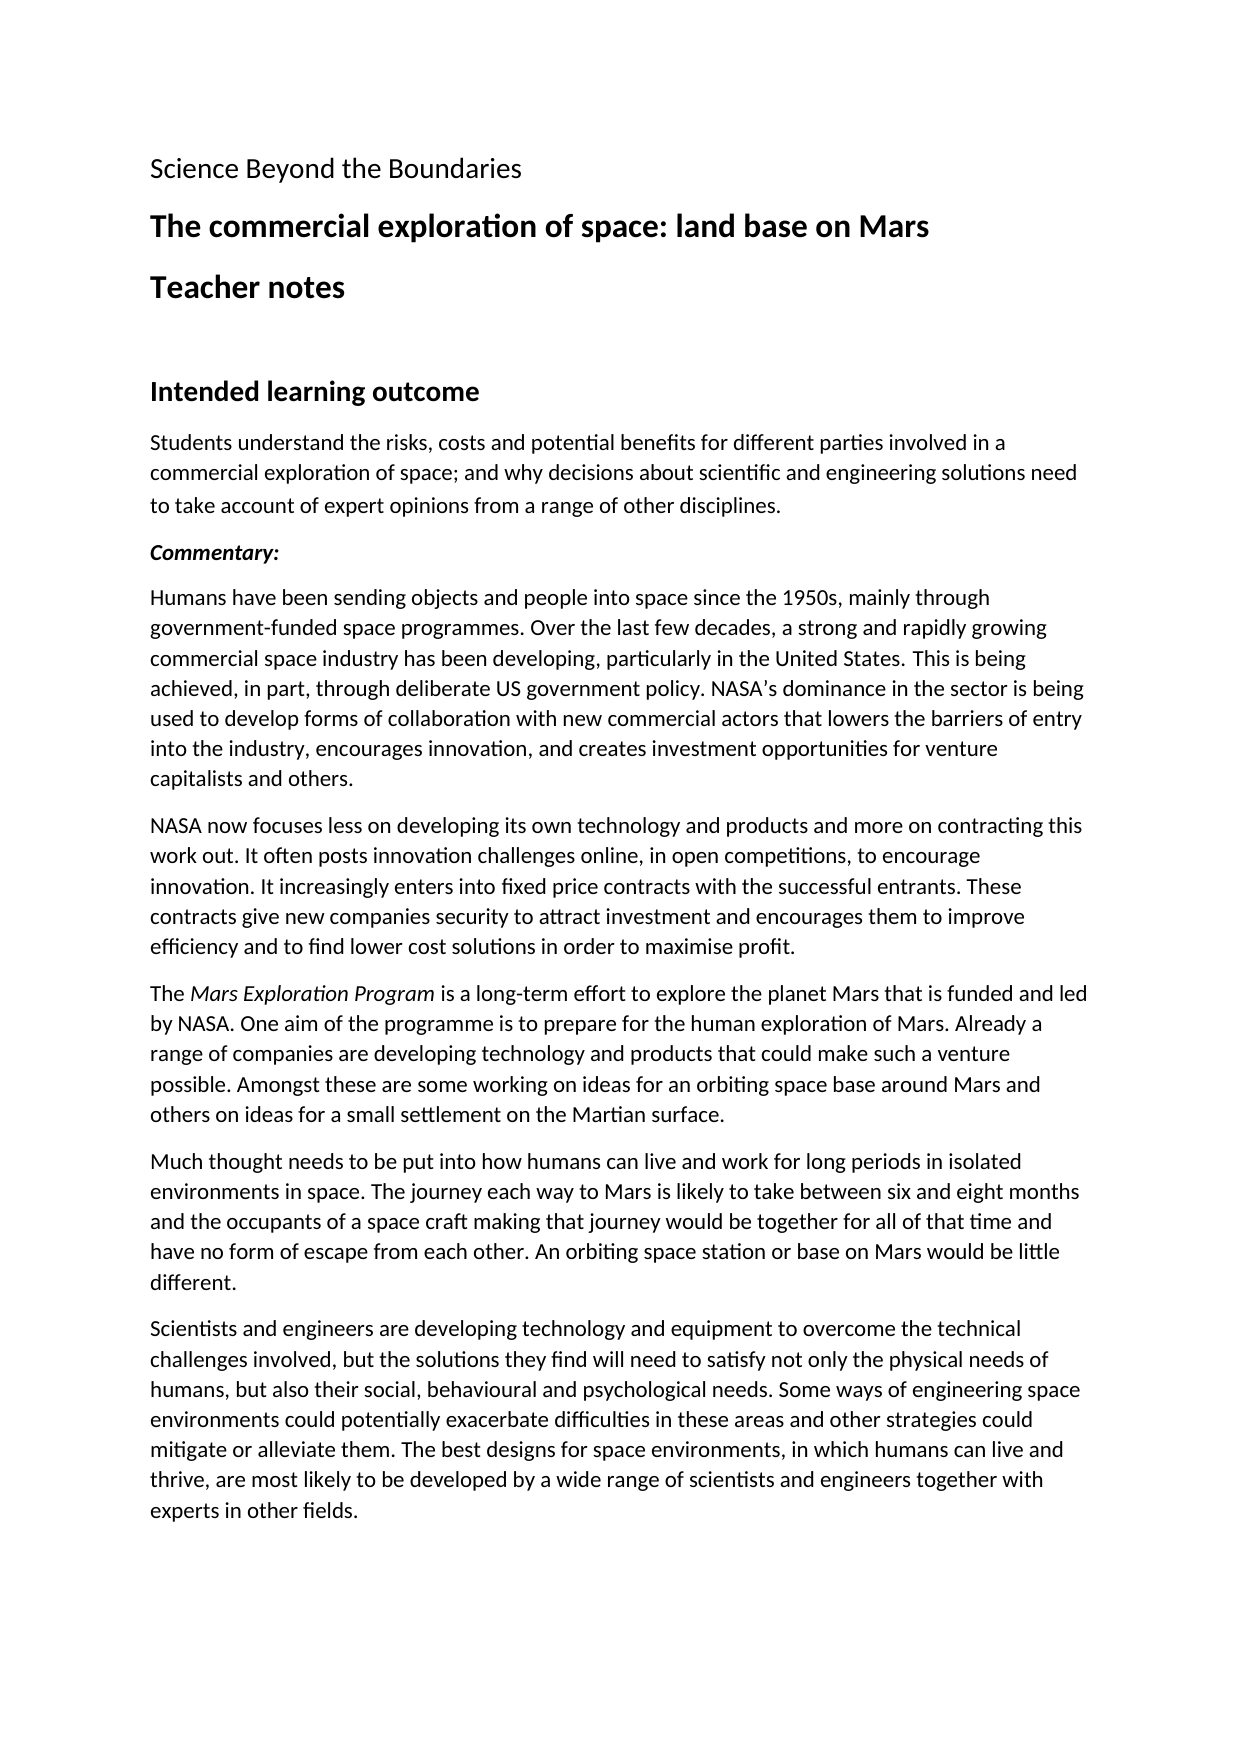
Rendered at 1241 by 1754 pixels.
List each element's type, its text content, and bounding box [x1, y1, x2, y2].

text The commercial exploration of space: land base on Mars [150, 205, 1090, 246]
text The Mars Exploration Program is a long-term effort to explore the planet Mars that is funded and led by NASA. One aim of the programme is to prepare for the human exploration of Mars. Already a range of companies are developing technology and products that could make such a venture possible. Amongst these are some working on ideas for an orbiting space base around Mars and others on ideas for a small settlement on the Martian surface. [150, 979, 1090, 1128]
text Commentary: [150, 538, 1090, 567]
text NASA now focuses less on developing its own technology and products and more on contracting this work out. It often posts innovation challenges online, in open competitions, to encourage innovation. It increasingly enters into fixed price contracts with the successful entrants. These contracts give new companies security to attract investment and encourages them to improve efficiency and to find lower cost solutions in order to maximise profit. [150, 811, 1090, 960]
text Teacher notes [150, 266, 1090, 306]
text Intended learning outcome [150, 373, 1090, 409]
text Humans have been sending objects and people into space since the 1950s, mainly through government-funded space programmes. Over the last few decades, a strong and rapidly growing commercial space industry has been developing, particularly in the United States. This is being achieved, in part, through deliberate US government policy. NASA’s dominance in the sector is being used to develop forms of collaboration with new commercial actors that lowers the barriers of entry into the industry, encourages innovation, and creates investment opportunities for venture capitalists and others. [150, 583, 1090, 792]
text Much thought needs to be put into how humans can live and work for long periods in isolated environments in space. The journey each way to Mars is likely to take between six and eight months and the occupants of a space craft making that journey would be together for all of that time and have no form of escape from each other. An orbiting space station or base on Mars would be little different. [150, 1147, 1090, 1296]
text Students understand the risks, costs and potential benefits for different parties involved in a commercial exploration of space; and why decisions about scientific and engineering solutions need to take account of expert opinions from a range of other disciplines. [150, 428, 1090, 519]
text Scientists and engineers are developing technology and equipment to overcome the technical challenges involved, but the solutions they find will need to satisfy not only the physical needs of humans, but also their social, behavioural and psychological needs. Some ways of engineering space environments could potentially exacerbate difficulties in these areas and other strategies could mitigate or alleviate them. The best designs for space environments, in which humans can live and thrive, are most likely to be developed by a wide range of scientists and engineers together with experts in other fields. [150, 1314, 1090, 1524]
text Science Beyond the Boundaries [150, 150, 1090, 186]
